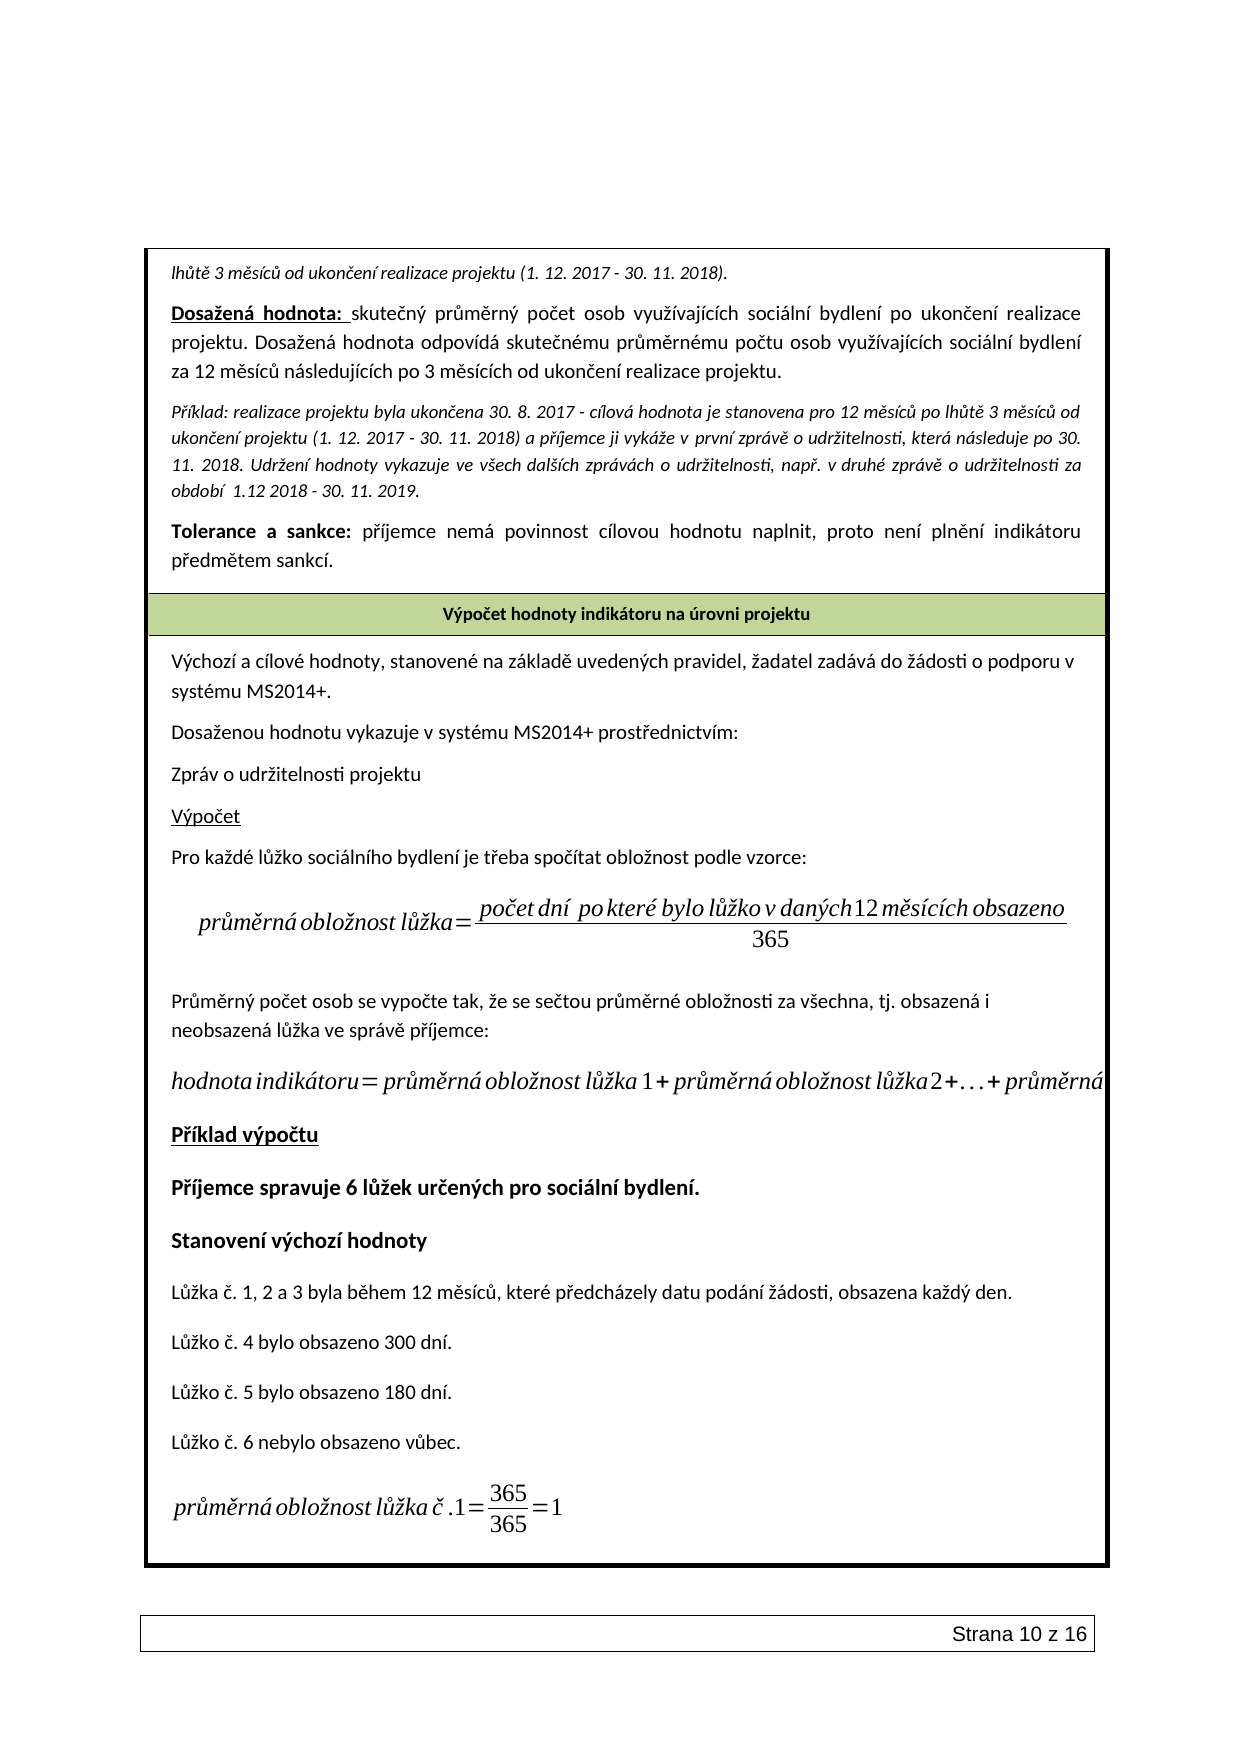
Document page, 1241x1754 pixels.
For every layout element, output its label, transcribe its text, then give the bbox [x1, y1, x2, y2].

table_cell Výpočet hodnoty indikátoru na úrovni projektu [148, 594, 1105, 635]
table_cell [148, 636, 1105, 1563]
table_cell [148, 249, 1105, 593]
